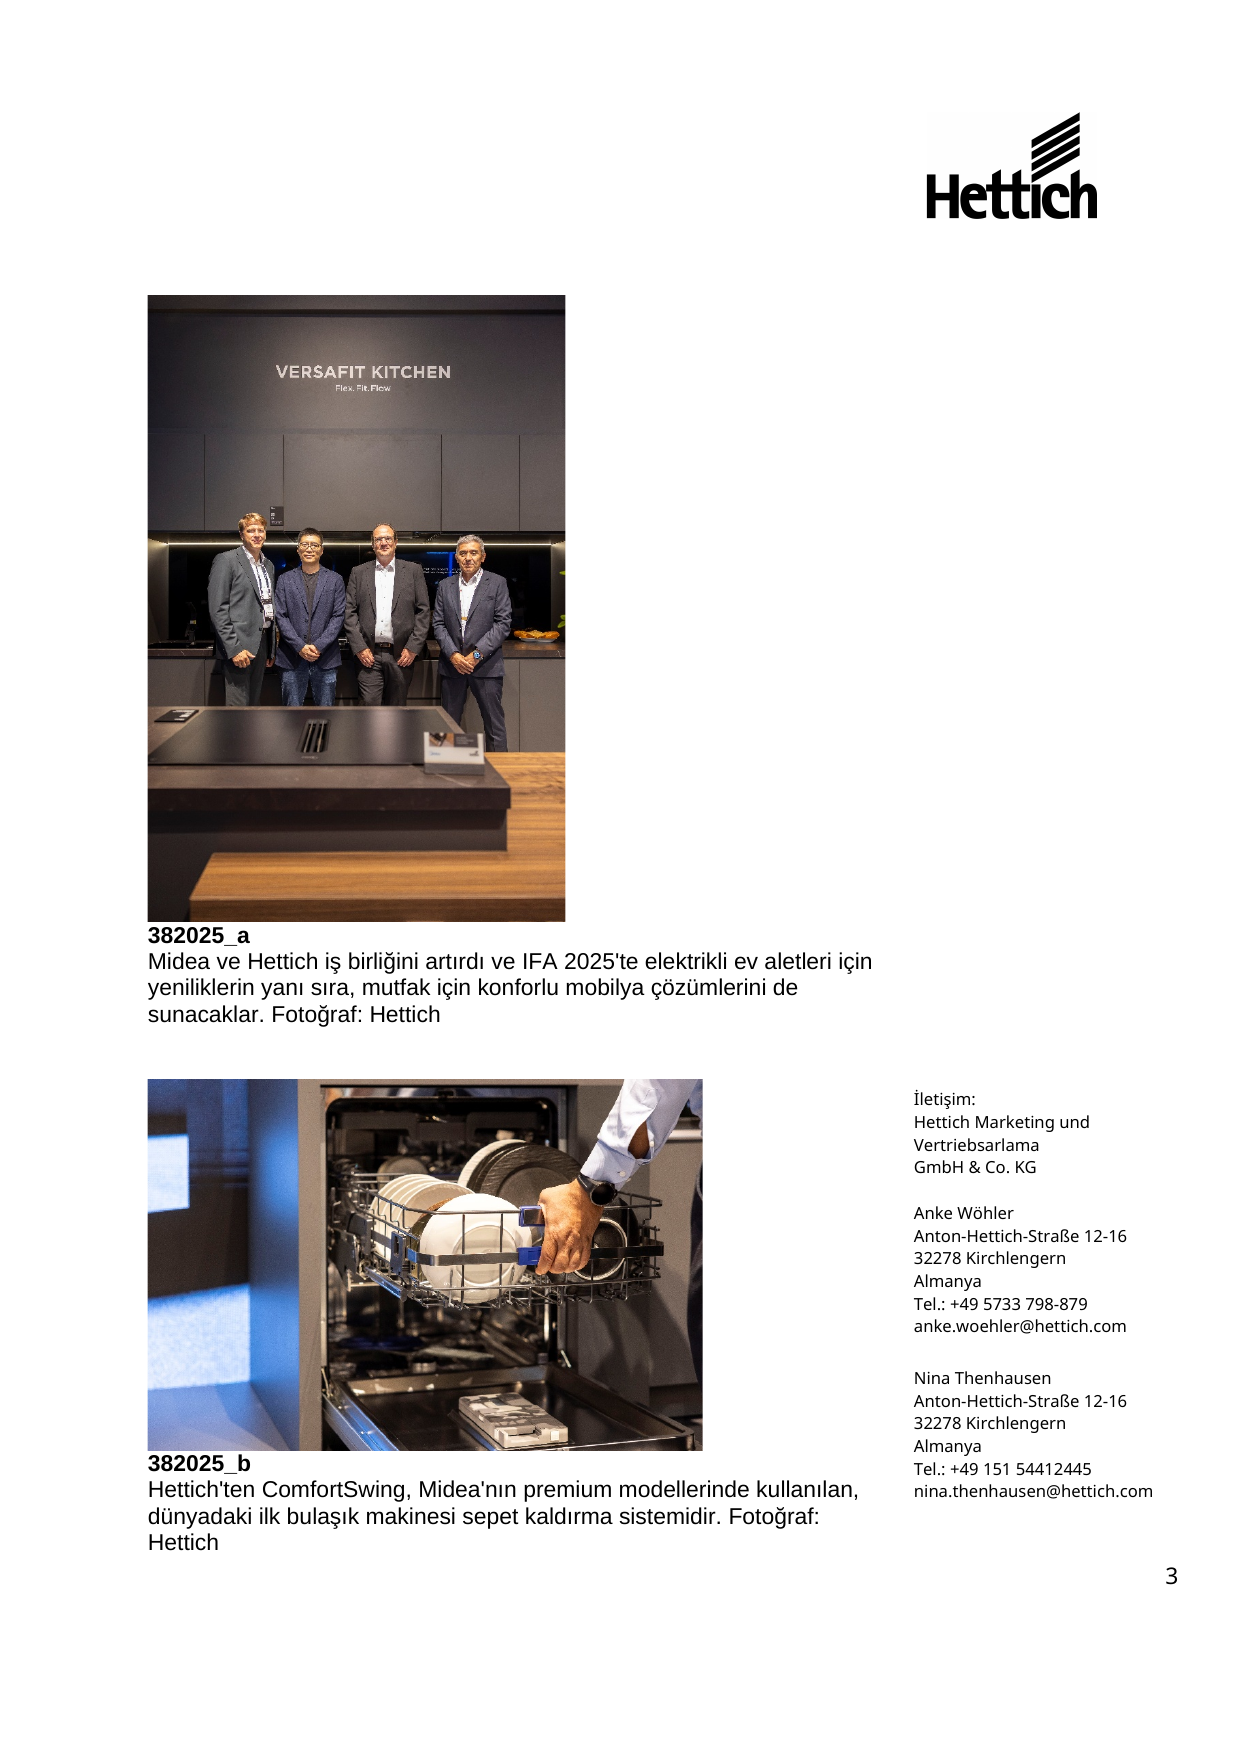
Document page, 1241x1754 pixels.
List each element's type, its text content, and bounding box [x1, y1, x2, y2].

picture [926, 112, 1097, 219]
picture [147, 295, 566, 922]
text Hettich'ten ComfortSwing, Midea'nın premium modellerinde kullanılan, dünyadaki ilk bulaşık makinesi sepet kaldırma sistemidir. Fotoğraf: Hettich [148, 1476, 886, 1556]
text 382025_b [148, 1450, 886, 1476]
picture [147, 1079, 703, 1451]
text Midea ve Hettich iş birliğini artırdı ve IFA 2025'te elektrikli ev aletleri için yeniliklerin yanı sıra, mutfak için konforlu mobilya çözümlerini de sunacaklar. Fotoğraf: Hettich [148, 948, 886, 1027]
text 382025_a [148, 922, 886, 948]
